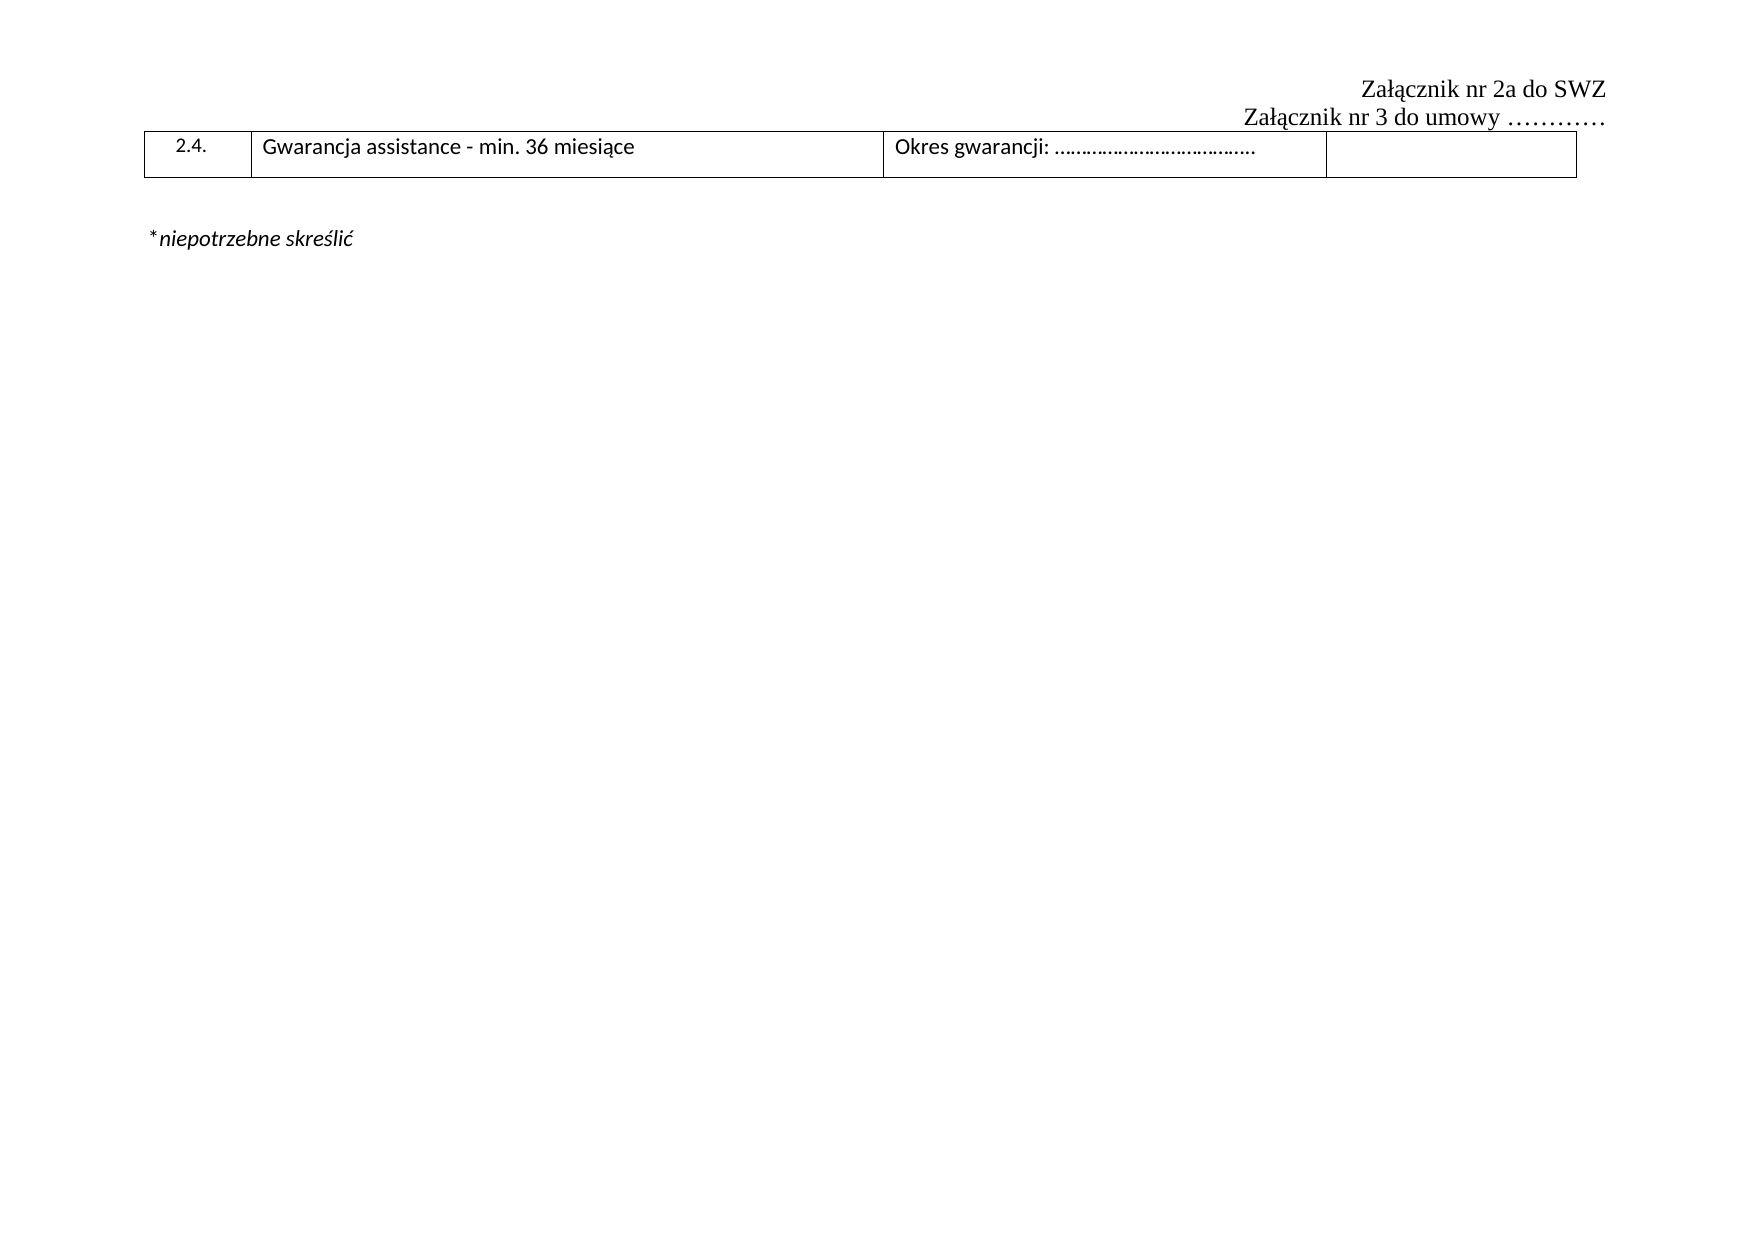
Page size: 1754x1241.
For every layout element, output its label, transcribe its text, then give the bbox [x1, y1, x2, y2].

table_cell [1327, 132, 1576, 177]
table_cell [884, 132, 1326, 177]
table_cell [145, 132, 251, 177]
text *niepotrzebne skreślić [148, 224, 1606, 253]
table_cell Gwarancja assistance - min. 36 miesiące [252, 132, 883, 177]
